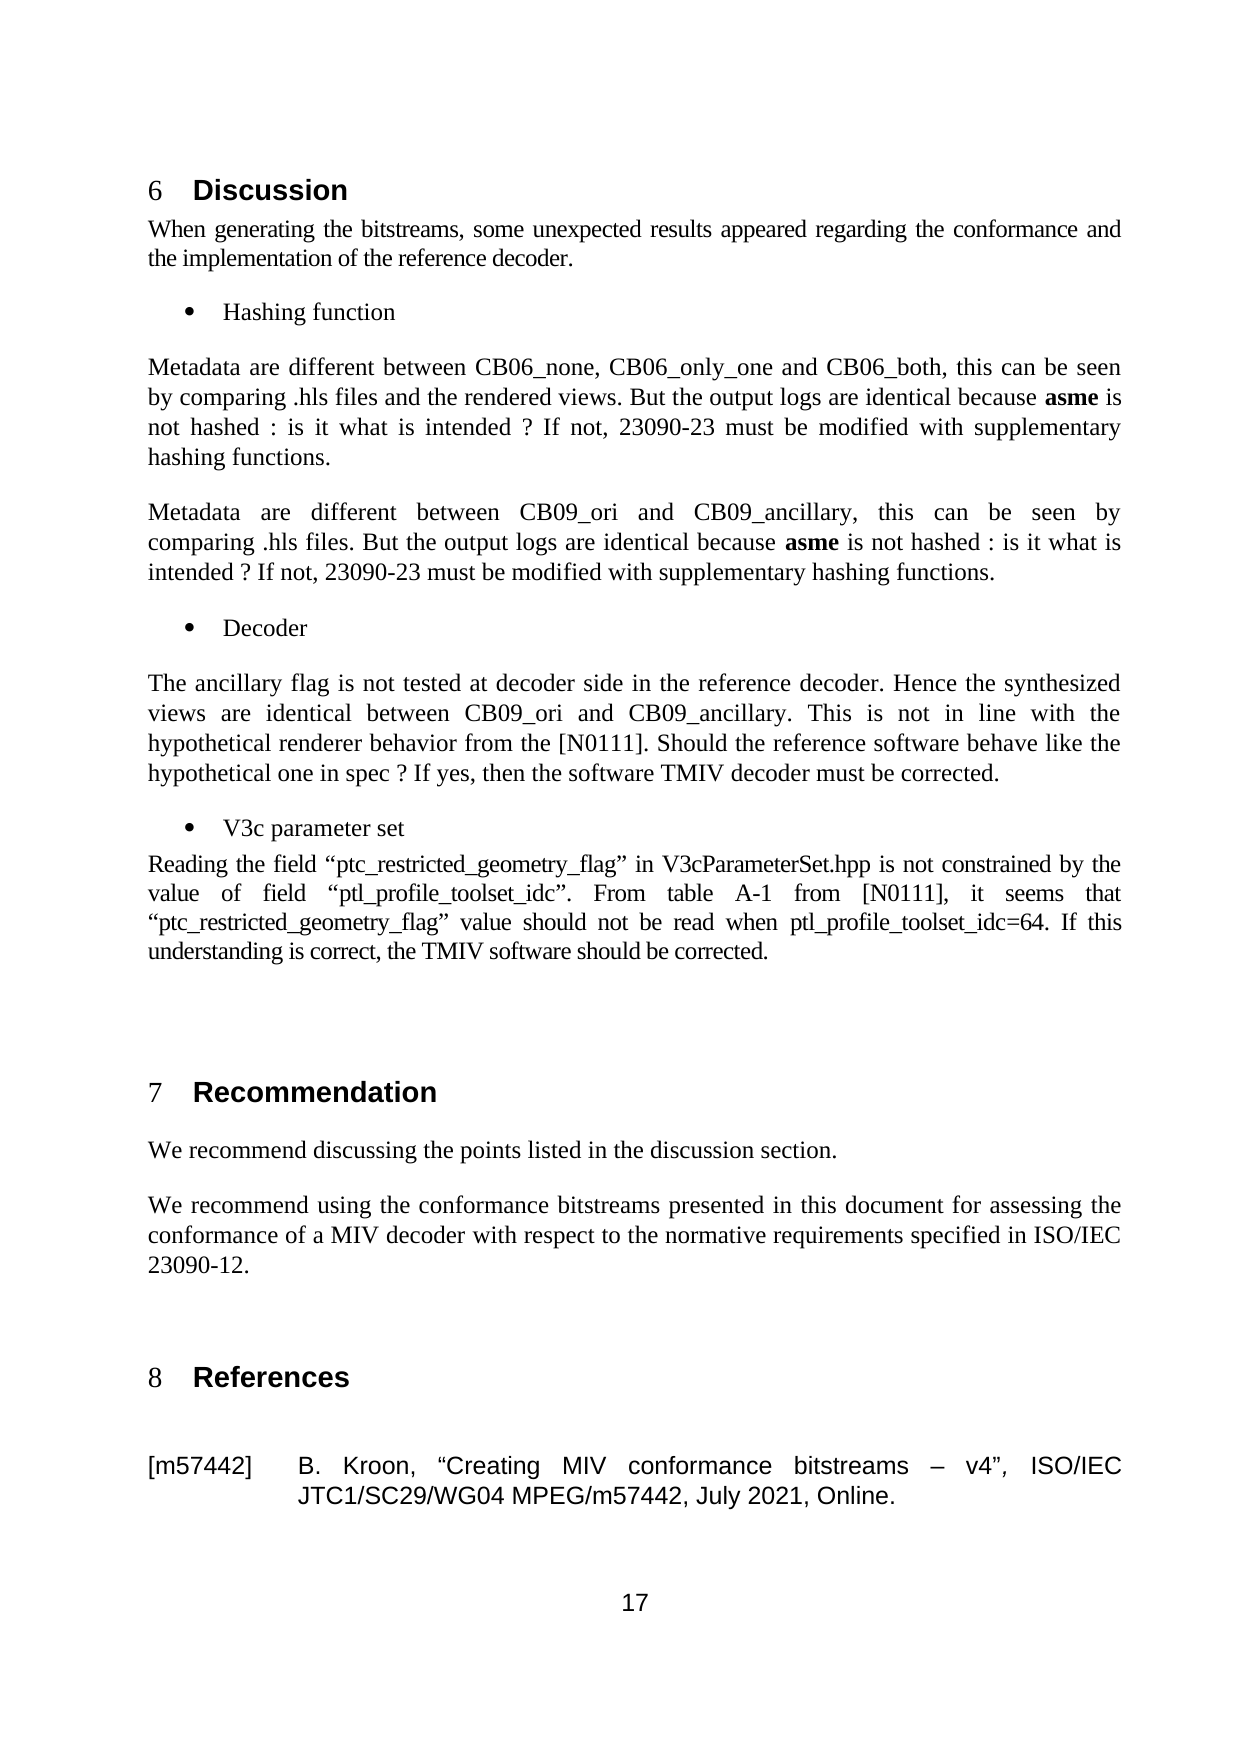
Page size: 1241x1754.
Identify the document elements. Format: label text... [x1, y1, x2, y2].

text We recommend using the conformance bitstreams presented in this document for assessing the conformance of a MIV decoder with respect to the normative requirements specified in ISO/IEC 23090-12. [148, 1190, 1122, 1279]
text The ancillary flag is not tested at decoder side in the reference decoder. Hence the synthesized views are identical between CB09_ori and CB09_ancillary. This is not in line with the hypothetical renderer behavior from the [N0111]. Should the reference software behave like the hypothetical one in spec ? If yes, then the software TMIV decoder must be corrected. [148, 668, 1122, 787]
subtitle Discussion [148, 173, 1122, 206]
text Metadata are different between CB06_none, CB06_only_one and CB06_both, this can be seen by comparing .hls files and the rendered views. But the output logs are identical because asme is not hashed : is it what is intended ? If not, 23090-23 must be modified with supplementary hashing functions. [148, 352, 1122, 471]
text We recommend discussing the points listed in the discussion section. [148, 1135, 1122, 1164]
text [m57442] B. Kroon, “Creating MIV conformance bitstreams – v4”, ISO/IEC JTC1/SC29/WG04 MPEG/m57442, July 2021, Online. [148, 1451, 1122, 1509]
text When generating the bitstreams, some unexpected results appeared regarding the conformance and the implementation of the reference decoder. [148, 214, 1122, 272]
list V3c parameter set [185, 813, 1122, 842]
list Hashing function [185, 297, 1122, 326]
subtitle Recommendation [148, 1075, 1122, 1108]
text Metadata are different between CB09_ori and CB09_ancillary, this can be seen by comparing .hls files. But the output logs are identical because asme is not hashed : is it what is intended ? If not, 23090-23 must be modified with supplementary hashing functions. [148, 497, 1122, 586]
text Reading the field “ptc_restricted_geometry_flag” in V3cParameterSet.hpp is not constrained by the value of field “ptl_profile_toolset_idc”. From table A-1 from [N0111], it seems that “ptc_restricted_geometry_flag” value should not be read when ptl_profile_toolset_idc=64. If this understanding is correct, the TMIV software should be corrected. [148, 849, 1122, 964]
list Decoder [185, 613, 1122, 641]
